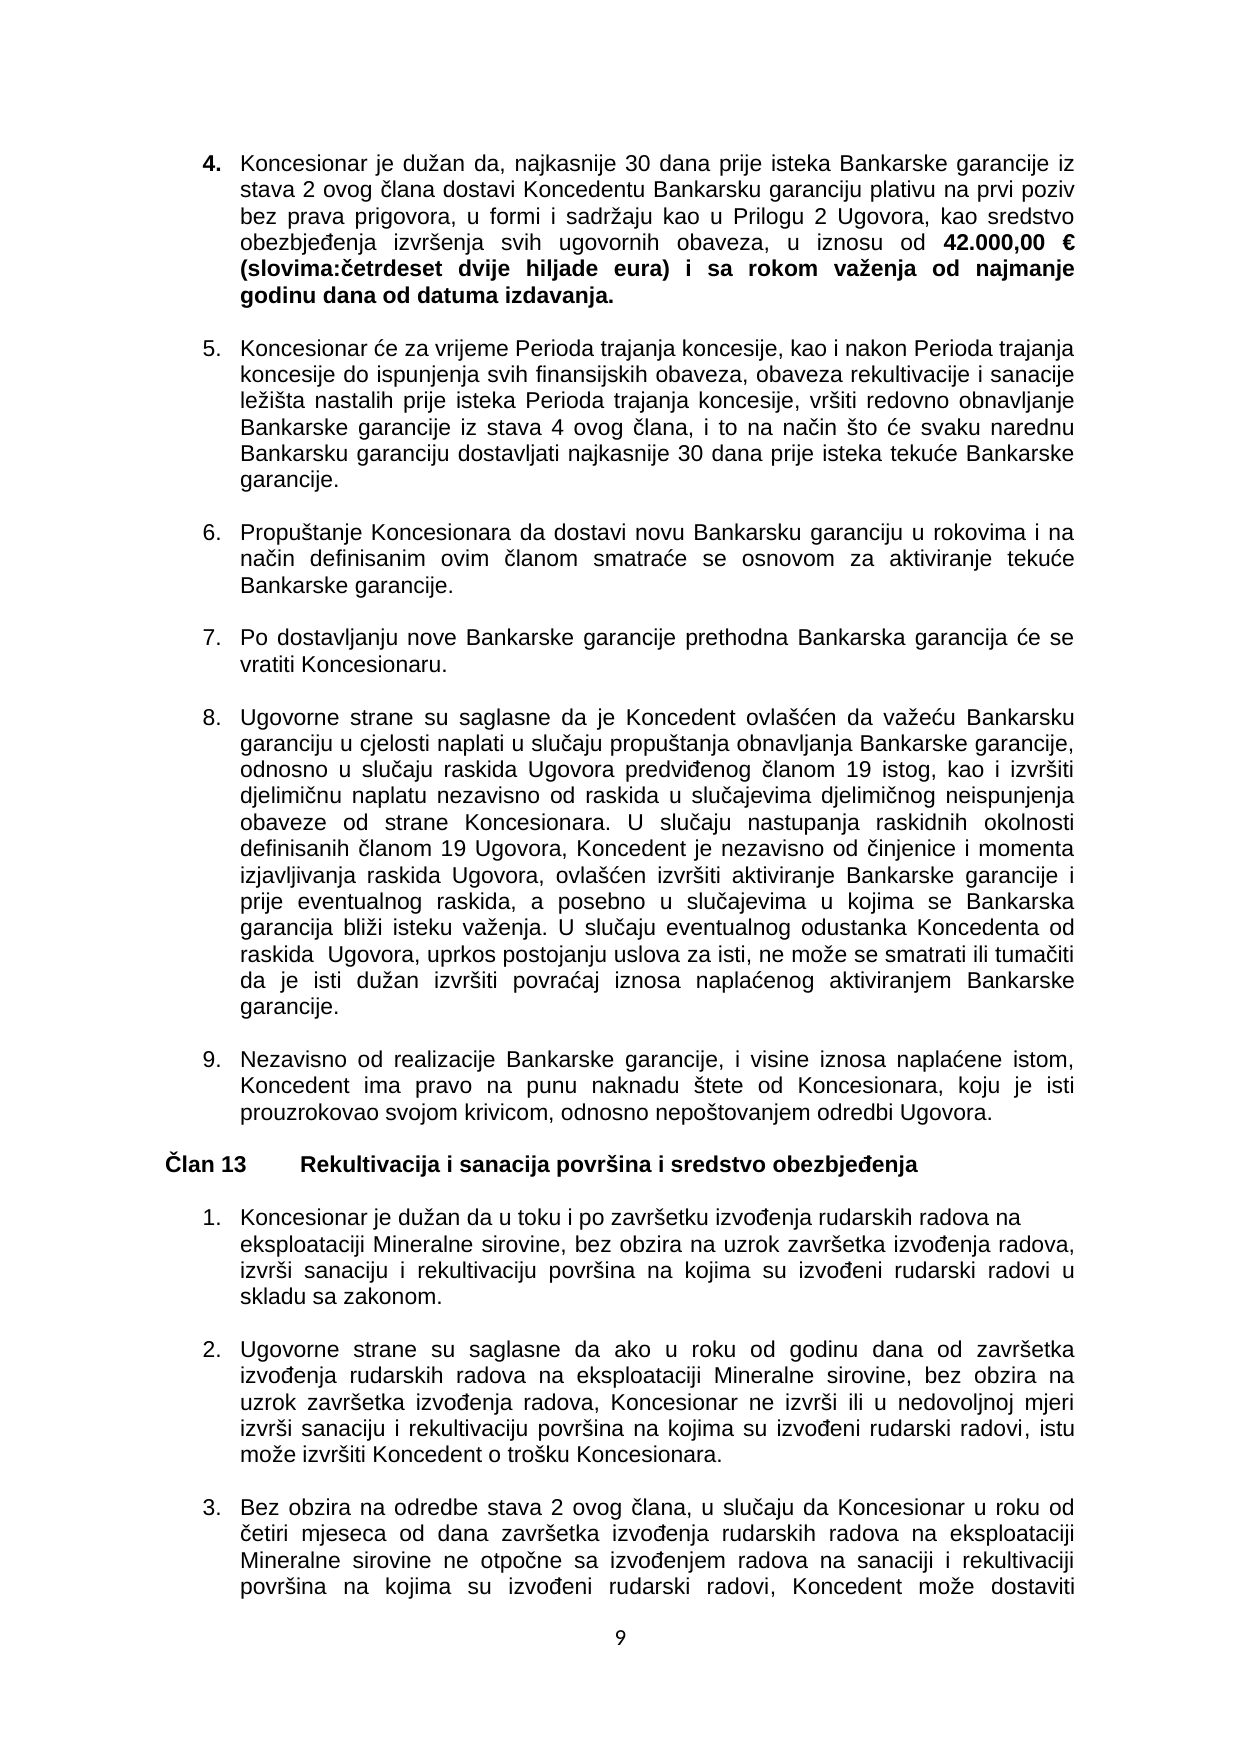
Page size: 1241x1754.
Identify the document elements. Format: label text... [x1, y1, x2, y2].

list Propuštanje Koncesionara da dostavi novu Bankarsku garanciju u rokovima i na način definisanim ovim članom smatraće se osnovom za aktiviranje tekuće Bankarske garancije. [202, 519, 1075, 598]
list Rekultivacija i sanacija površina i sredstvo obezbjeđenja [165, 1151, 1075, 1178]
list eksploataciji Mineralne sirovine, bez obzira na uzrok završetka izvođenja radova, izvrši sanaciju i rekultivaciju površina na kojima su izvođeni rudarski radovi u skladu sa zakonom. [240, 1231, 1075, 1309]
list Ugovorne strane su saglasne da ako u roku od godinu dana od završetka izvođenja rudarskih radova na eksploataciji Mineralne sirovine, bez obzira na uzrok završetka izvođenja radova, Koncesionar ne izvrši ili u nedovoljnoj mjeri izvrši sanaciju i rekultivaciju površina na kojima su izvođeni rudarski radovi, istu može izvršiti Koncedent o trošku Koncesionara. [202, 1336, 1075, 1468]
list Ugovorne strane su saglasne da je Koncedent ovlašćen da važeću Bankarsku garanciju u cjelosti naplati u slučaju propuštanja obnavljanja Bankarske garancije, odnosno u slučaju raskida Ugovora predviđenog članom 19 istog, kao i izvršiti djelimičnu naplatu nezavisno od raskida u slučajevima djelimičnog neispunjenja obaveze od strane Koncesionara. U slučaju nastupanja raskidnih okolnosti definisanih članom 19 Ugovora, Koncedent je nezavisno od činjenice i momenta izjavljivanja raskida Ugovora, ovlašćen izvršiti aktiviranje Bankarske garancije i prije eventualnog raskida, a posebno u slučajevima u kojima se Bankarska garancija bliži isteku važenja. U slučaju eventualnog odustanka Koncedenta od raskida Ugovora, uprkos postojanju uslova za isti, ne može se smatrati ili tumačiti da je isti dužan izvršiti povraćaj iznosa naplaćenog aktiviranjem Bankarske garancije. [202, 703, 1075, 1020]
list Koncesionar je dužan da, najkasnije 30 dana prije isteka Bankarske garancije iz stava 2 ovog člana dostavi Koncedentu Bankarsku garanciju plativu na prvi poziv bez prava prigovora, u formi i sadržaju kao u Prilogu 2 Ugovora, kao sredstvo obezbjeđenja izvršenja svih ugovornih obaveza, u iznosu od 42.000,00 € (slovima:četrdeset dvije hiljade eura) i sa rokom važenja od najmanje godinu dana od datuma izdavanja. [202, 150, 1075, 308]
list Koncesionar će za vrijeme Perioda trajanja koncesije, kao i nakon Perioda trajanja koncesije do ispunjenja svih finansijskih obaveza, obaveza rekultivacije i sanacije ležišta nastalih prije isteka Perioda trajanja koncesije, vršiti redovno obnavljanje Bankarske garancije iz stava 4 ovog člana, i to na način što će svaku narednu Bankarsku garanciju dostavljati najkasnije 30 dana prije isteka tekuće Bankarske garancije. [202, 334, 1075, 493]
list Po dostavljanju nove Bankarske garancije prethodna Bankarska garancija će se vratiti Koncesionaru. [202, 624, 1075, 677]
list Koncesionar je dužan da u toku i po završetku izvođenja rudarskih radova na [202, 1204, 1075, 1231]
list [202, 1494, 1075, 1599]
list Nezavisno od realizacije Bankarske garancije, i visine iznosa naplaćene istom, Koncedent ima pravo na punu naknadu štete od Koncesionara, koju je isti prouzrokovao svojom krivicom, odnosno nepoštovanjem odredbi Ugovora. [202, 1046, 1075, 1125]
